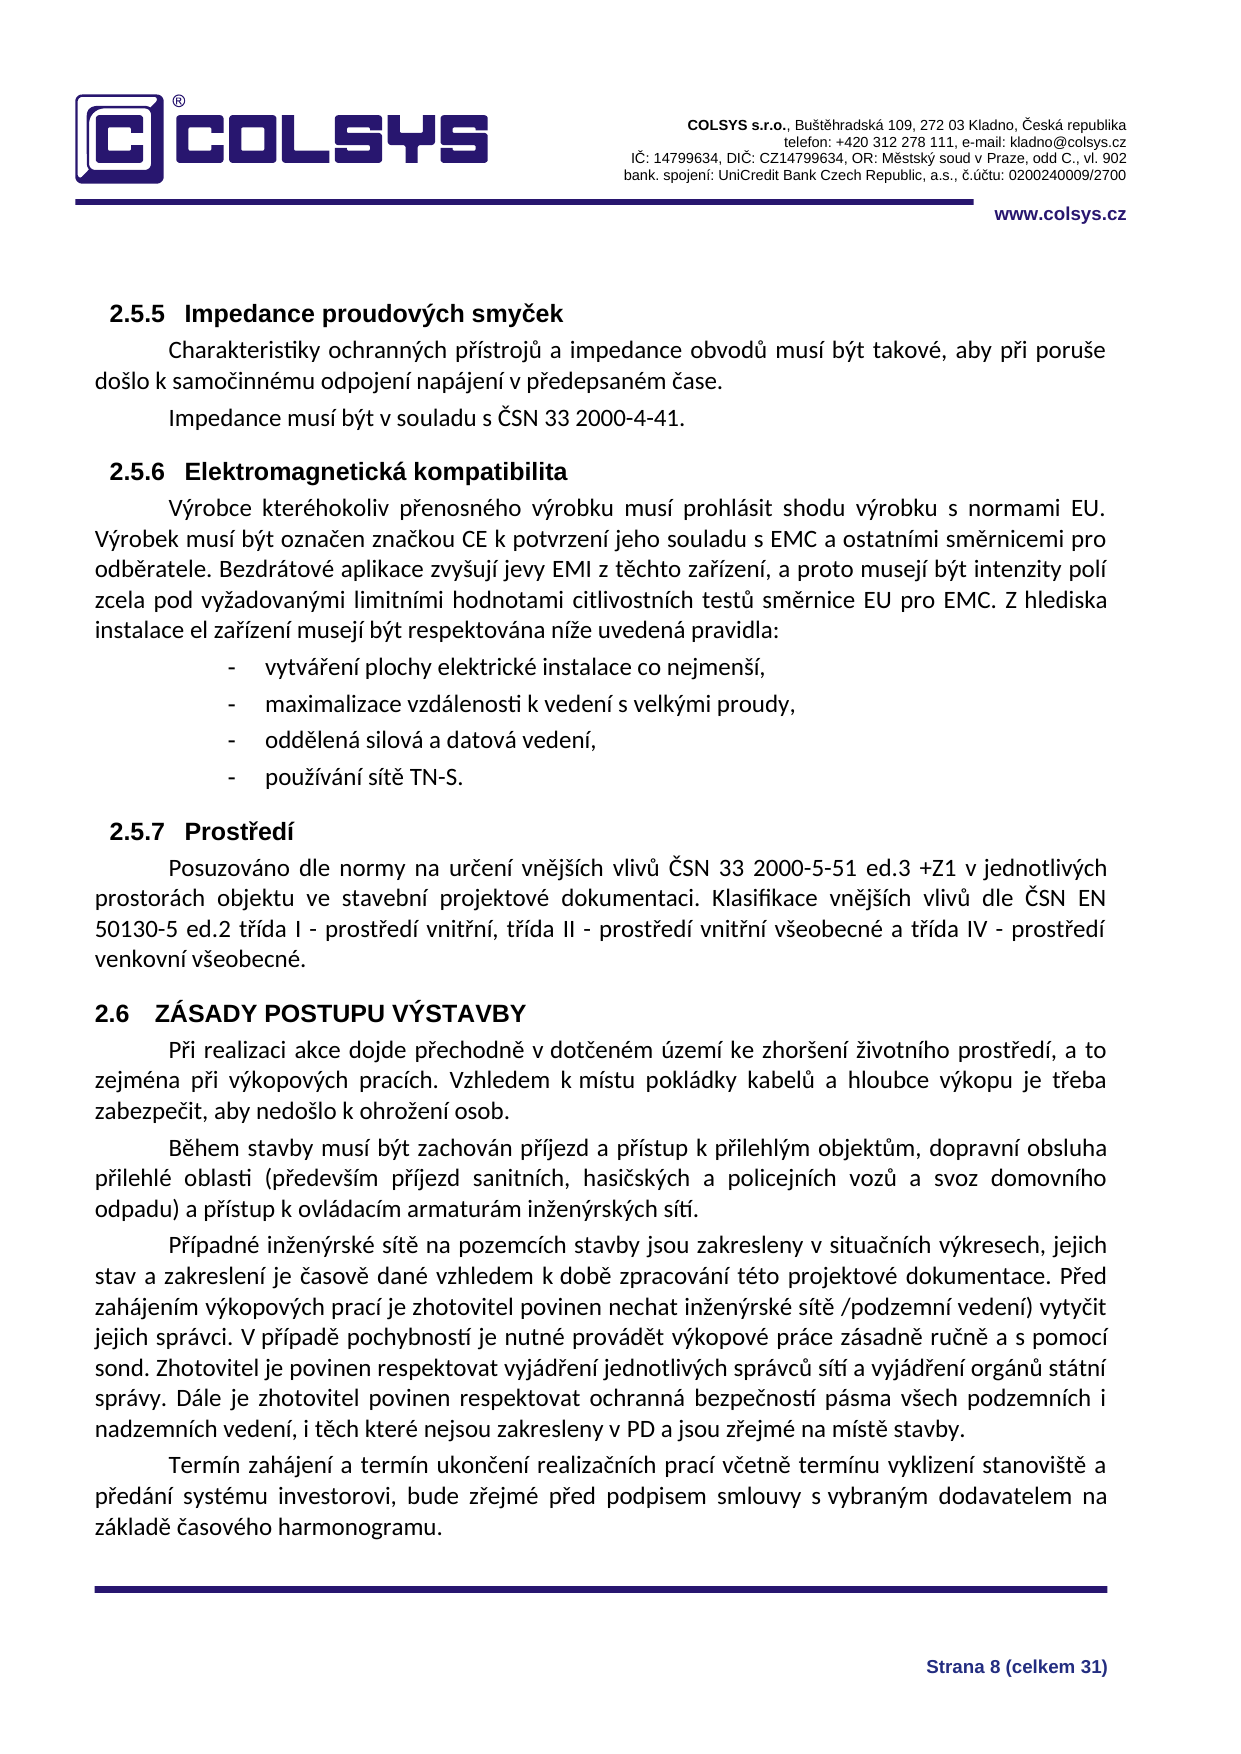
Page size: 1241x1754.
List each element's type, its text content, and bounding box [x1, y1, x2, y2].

text Impedance proudových smyček [109, 299, 1107, 328]
list maximalizace vzdálenosti k vedení s velkými proudy, [227, 688, 1107, 718]
text Prostředí [109, 817, 1107, 846]
text Charakteristiky ochranných přístrojů a impedance obvodů musí být takové, aby při poruše došlo k samočinnému odpojení napájení v předepsaném čase. [94, 334, 1107, 396]
text Při realizaci akce dojde přechodně v dotčeném území ke zhoršení životního prostředí, a to zejména při výkopových pracích. Vzhledem k místu pokládky kabelů a hloubce výkopu je třeba zabezpečit, aby nedošlo k ohrožení osob. [94, 1034, 1107, 1126]
text Posuzováno dle normy na určení vnějších vlivů ČSN 33 2000-5-51 ed.3 +Z1 v jednotlivých prostorách objektu ve stavební projektové dokumentaci. Klasifikace vnějších vlivů dle ČSN EN 50130-5 ed.2 třída I - prostředí vnitřní, třída II - prostředí vnitřní všeobecné a třída IV - prostředí venkovní všeobecné. [94, 852, 1107, 974]
list oddělená silová a datová vedení, [227, 725, 1107, 755]
text Termín zahájení a termín ukončení realizačních prací včetně termínu vyklizení stanoviště a předání systému investorovi, bude zřejmé před podpisem smlouvy s vybraným dodavatelem na základě časového harmonogramu. [94, 1449, 1107, 1541]
list používání sítě TN-S. [227, 761, 1107, 792]
text Výrobce kteréhokoliv přenosného výrobku musí prohlásit shodu výrobku s normami EU. Výrobek musí být označen značkou CE k potvrzení jeho souladu s EMC a ostatními směrnicemi pro odběratele. Bezdrátové aplikace zvyšují jevy EMI z těchto zařízení, a proto musejí být intenzity polí zcela pod vyžadovanými limitními hodnotami citlivostních testů směrnice EU pro EMC. Z hlediska instalace el zařízení musejí být respektována níže uvedená pravidla: [94, 492, 1107, 645]
text Zásady postupu výstavby [94, 999, 1107, 1028]
list vytváření plochy elektrické instalace co nejmenší, [227, 651, 1107, 682]
text Elektromagnetická kompatibilita [109, 457, 1107, 486]
text Impedance musí být v souladu s ČSN 33 2000-4-41. [94, 402, 1107, 432]
text Během stavby musí být zachován příjezd a přístup k přilehlým objektům, dopravní obsluha přilehlé oblasti (především příjezd sanitních, hasičských a policejních vozů a svoz domovního odpadu) a přístup k ovládacím armaturám inženýrských sítí. [94, 1132, 1107, 1223]
text Případné inženýrské sítě na pozemcích stavby jsou zakresleny v situačních výkresech, jejich stav a zakreslení je časově dané vzhledem k době zpracování této projektové dokumentace. Před zahájením výkopových prací je zhotovitel povinen nechat inženýrské sítě /podzemní vedení) vytyčit jejich správci. V případě pochybností je nutné provádět výkopové práce zásadně ručně a s pomocí sond. Zhotovitel je povinen respektovat vyjádření jednotlivých správců sítí a vyjádření orgánů státní správy. Dále je zhotovitel povinen respektovat ochranná bezpečností pásma všech podzemních i nadzemních vedení, i těch které nejsou zakresleny v PD a jsou zřejmé na místě stavby. [94, 1230, 1107, 1443]
